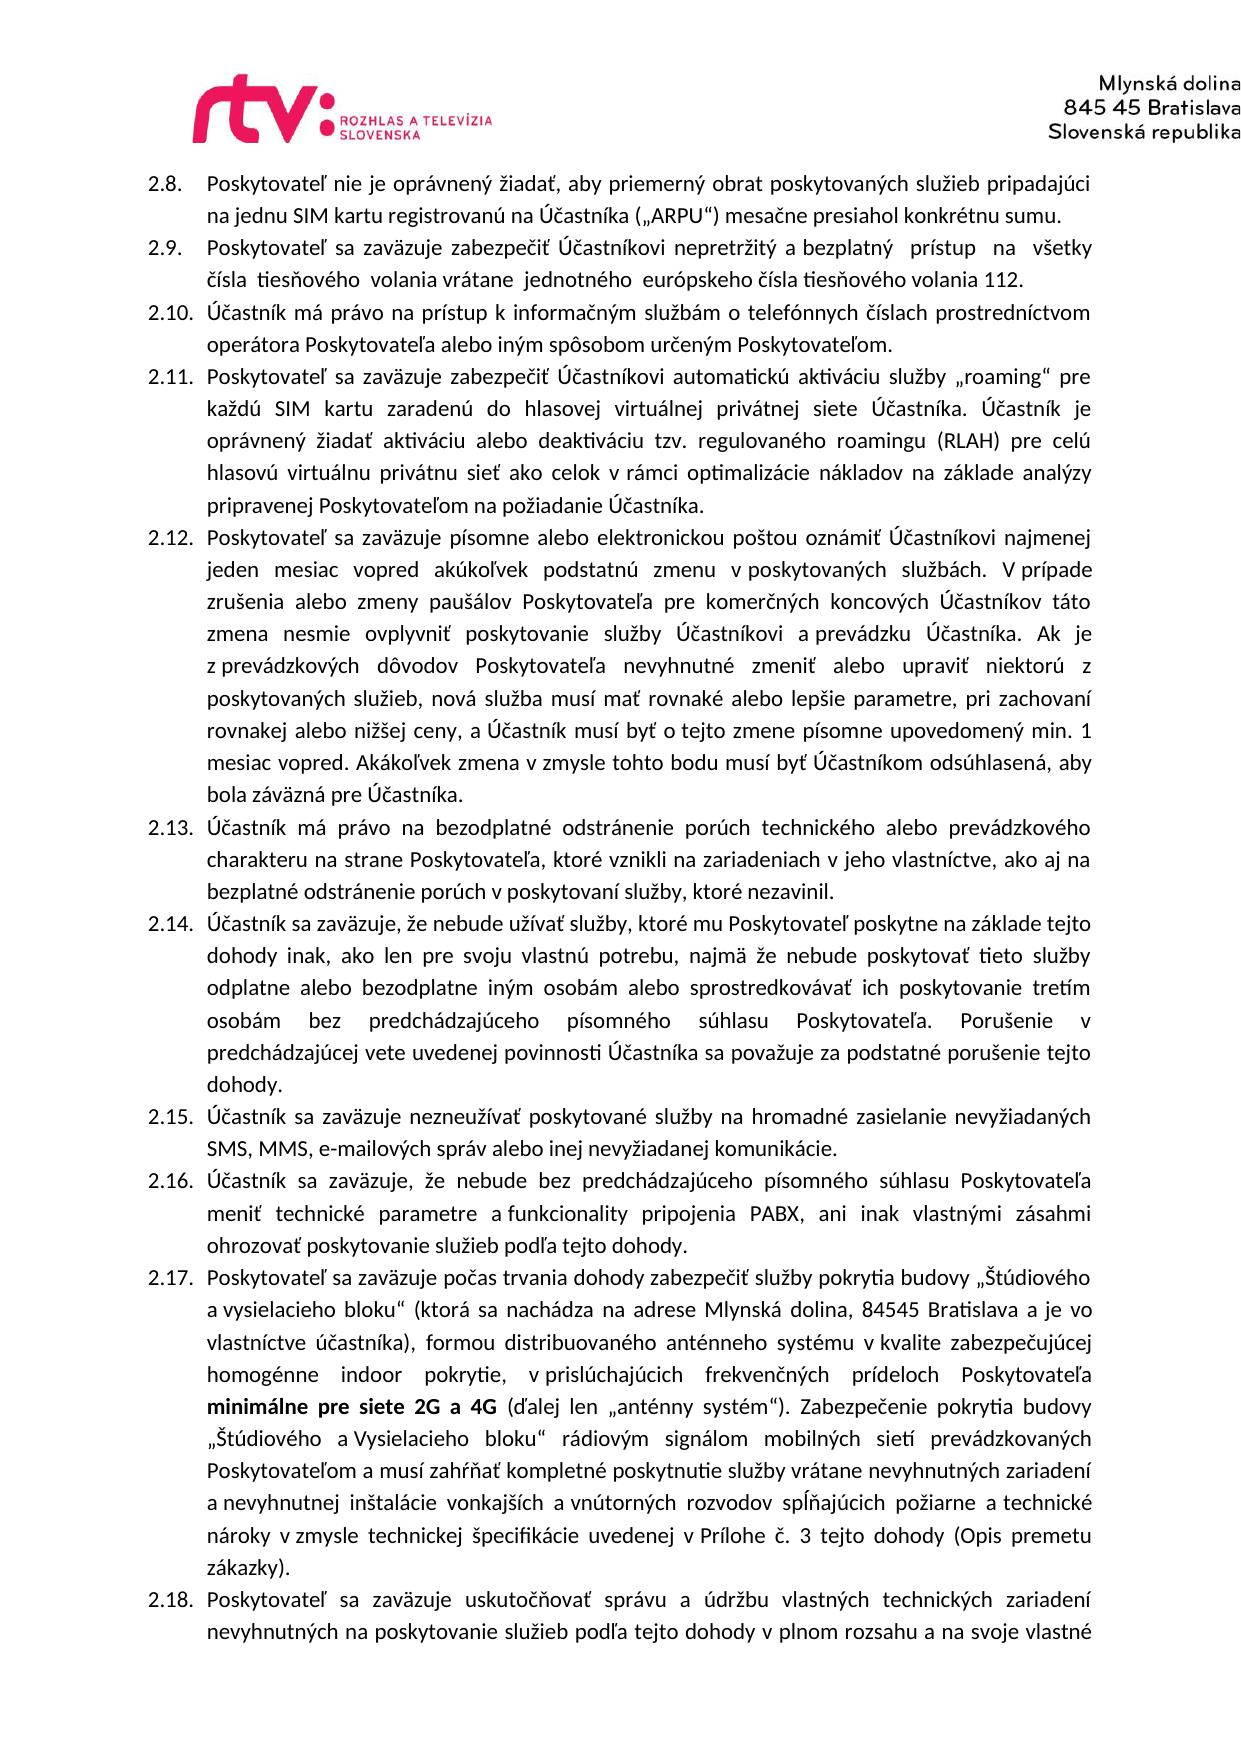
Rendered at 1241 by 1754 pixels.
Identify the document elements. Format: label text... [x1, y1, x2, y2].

list Účastník sa zaväzuje, že nebude bez predchádzajúceho písomného súhlasu Poskytovateľa meniť technické parametre a funkcionality pripojenia PABX, ani inak vlastnými zásahmi ohrozovať poskytovanie služieb podľa tejto dohody. [148, 1167, 1093, 1259]
list Poskytovateľ sa zaväzuje počas trvania dohody zabezpečiť služby pokrytia budovy „Štúdiového a vysielacieho bloku“ (ktorá sa nachádza na adrese Mlynská dolina, 84545 Bratislava a je vo vlastníctve účastníka), formou distribuovaného anténneho systému v kvalite zabezpečujúcej homogénne indoor pokrytie, v prislúchajúcich frekvenčných prídeloch Poskytovateľa minimálne pre siete 2G a 4G (ďalej len „anténny systém“). Zabezpečenie pokrytia budovy „Štúdiového a Vysielacieho bloku“ rádiovým signálom mobilných sietí prevádzkovaných Poskytovateľom a musí zahŕňať kompletné poskytnutie služby vrátane nevyhnutných zariadení a nevyhnutnej inštalácie vonkajších a vnútorných rozvodov spĺňajúcich požiarne a technické nároky v zmysle technickej špecifikácie uvedenej v Prílohe č. 3 tejto dohody (Opis premetu zákazky). [148, 1263, 1093, 1581]
list Účastník sa zaväzuje nezneužívať poskytované služby na hromadné zasielanie nevyžiadaných SMS, MMS, e-mailových správ alebo inej nevyžiadanej komunikácie. [148, 1102, 1093, 1162]
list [148, 1585, 1093, 1645]
list Účastník sa zaväzuje, že nebude užívať služby, ktoré mu Poskytovateľ poskytne na základe tejto dohody inak, ako len pre svoju vlastnú potrebu, najmä že nebude poskytovať tieto služby odplatne alebo bezodplatne iným osobám alebo sprostredkovávať ich poskytovanie tretím osobám bez predchádzajúceho písomného súhlasu Poskytovateľa. Porušenie v predchádzajúcej vete uvedenej povinnosti Účastníka sa považuje za podstatné porušenie tejto dohody. [148, 909, 1093, 1098]
list Účastník má právo na bezodplatné odstránenie porúch technického alebo prevádzkového charakteru na strane Poskytovateľa, ktoré vznikli na zariadeniach v jeho vlastníctve, ako aj na bezplatné odstránenie porúch v poskytovaní služby, ktoré nezavinil. [148, 813, 1093, 905]
list Účastník má právo na prístup k informačným službám o telefónnych číslach prostredníctvom operátora Poskytovateľa alebo iným spôsobom určeným Poskytovateľom. [148, 298, 1093, 358]
list Poskytovateľ sa zaväzuje zabezpečiť Účastníkovi automatickú aktiváciu služby „roaming“ pre každú SIM kartu zaradenú do hlasovej virtuálnej privátnej siete Účastníka. Účastník je oprávnený žiadať aktiváciu alebo deaktiváciu tzv. regulovaného roamingu (RLAH) pre celú hlasovú virtuálnu privátnu sieť ako celok v rámci optimalizácie nákladov na základe analýzy pripravenej Poskytovateľom na požiadanie Účastníka. [148, 362, 1093, 519]
list Poskytovateľ sa zaväzuje písomne alebo elektronickou poštou oznámiť Účastníkovi najmenej jeden mesiac vopred akúkoľvek podstatnú zmenu v poskytovaných službách. V prípade zrušenia alebo zmeny paušálov Poskytovateľa pre komerčných koncových Účastníkov táto zmena nesmie ovplyvniť poskytovanie služby Účastníkovi a prevádzku Účastníka. Ak je z prevádzkových dôvodov Poskytovateľa nevyhnutné zmeniť alebo upraviť niektorú z poskytovaných služieb, nová služba musí mať rovnaké alebo lepšie parametre, pri zachovaní rovnakej alebo nižšej ceny, a Účastník musí byť o tejto zmene písomne upovedomený min. 1 mesiac vopred. Akákoľvek zmena v zmysle tohto bodu musí byť Účastníkom odsúhlasená, aby bola záväzná pre Účastníka. [148, 523, 1093, 808]
list Poskytovateľ nie je oprávnený žiadať, aby priemerný obrat poskytovaných služieb pripadajúci na jednu SIM kartu registrovanú na Účastníka („ARPU“) mesačne presiahol konkrétnu sumu. [148, 169, 1093, 229]
list Poskytovateľ sa zaväzuje zabezpečiť Účastníkovi nepretržitý a bezplatný prístup na všetky čísla tiesňového volania vrátane jednotného európskeho čísla tiesňového volania 112. [148, 233, 1093, 293]
